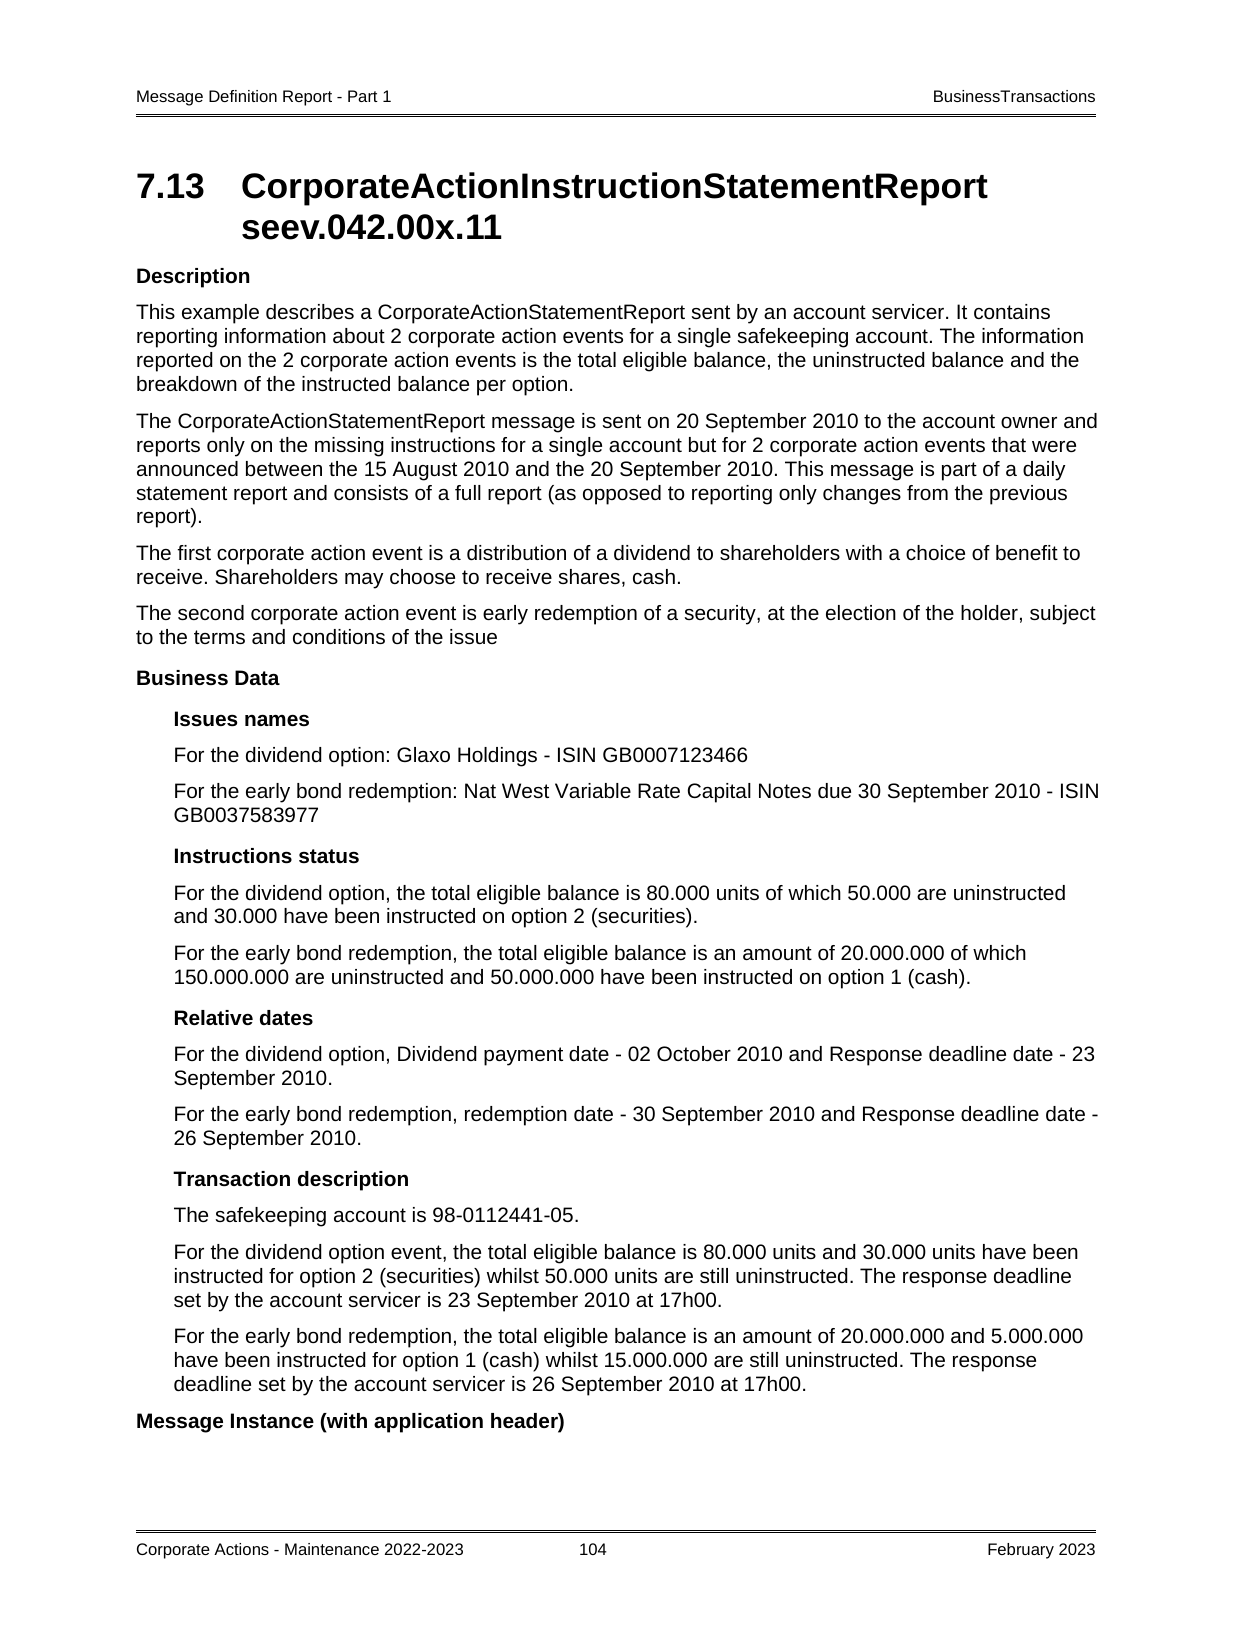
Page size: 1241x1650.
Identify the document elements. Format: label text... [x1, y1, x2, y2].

subtitle CorporateActionInstructionStatementReport seev.042.00x.11 [136, 166, 1104, 247]
text For the early bond redemption, the total eligible balance is an amount of 20.000.000 and 5.000.000 have been instructed for option 1 (cash) whilst 15.000.000 are still uninstructed. The response deadline set by the account servicer is 26 September 2010 at 17h00. [173, 1324, 1104, 1396]
text Transaction description [173, 1167, 1104, 1191]
text For the early bond redemption, the total eligible balance is an amount of 20.000.000 of which 150.000.000 are uninstructed and 50.000.000 have been instructed on option 1 (cash). [173, 941, 1104, 989]
text Business Data [136, 666, 1104, 690]
text For the dividend option event, the total eligible balance is 80.000 units and 30.000 units have been instructed for option 2 (securities) whilst 50.000 units are still uninstructed. The response deadline set by the account servicer is 23 September 2010 at 17h00. [173, 1240, 1104, 1312]
text For the dividend option, the total eligible balance is 80.000 units of which 50.000 are uninstructed and 30.000 have been instructed on option 2 (securities). [173, 880, 1104, 928]
text This example describes a CorporateActionStatementReport sent by an account servicer. It contains reporting information about 2 corporate action events for a single safekeeping account. The information reported on the 2 corporate action events is the total eligible balance, the uninstructed balance and the breakdown of the instructed balance per option. [136, 300, 1104, 396]
text For the early bond redemption, redemption date - 30 September 2010 and Response deadline date - 26 September 2010. [173, 1102, 1104, 1150]
text Issues names [173, 706, 1104, 730]
text Relative dates [173, 1005, 1104, 1029]
text Message Instance (with application header) [136, 1408, 1104, 1432]
text The CorporateActionStatementReport message is sent on 20 September 2010 to the account owner and reports only on the missing instructions for a single account but for 2 corporate action events that were announced between the 15 August 2010 and the 20 September 2010. This message is part of a daily statement report and consists of a full report (as opposed to reporting only changes from the previous report). [136, 408, 1104, 528]
text The safekeeping account is 98-0112441-05. [173, 1203, 1104, 1227]
text For the early bond redemption: Nat West Variable Rate Capital Notes due 30 September 2010 - ISIN GB0037583977 [173, 779, 1104, 827]
text The second corporate action event is early redemption of a security, at the election of the holder, subject to the terms and conditions of the issue [136, 601, 1104, 649]
text Instructions status [173, 844, 1104, 868]
text Description [136, 264, 1104, 288]
text The first corporate action event is a distribution of a dividend to shareholders with a choice of benefit to receive. Shareholders may choose to receive shares, cash. [136, 541, 1104, 589]
text For the dividend option: Glaxo Holdings - ISIN GB0007123466 [173, 743, 1104, 767]
text For the dividend option, Dividend payment date - 02 October 2010 and Response deadline date - 23 September 2010. [173, 1042, 1104, 1090]
